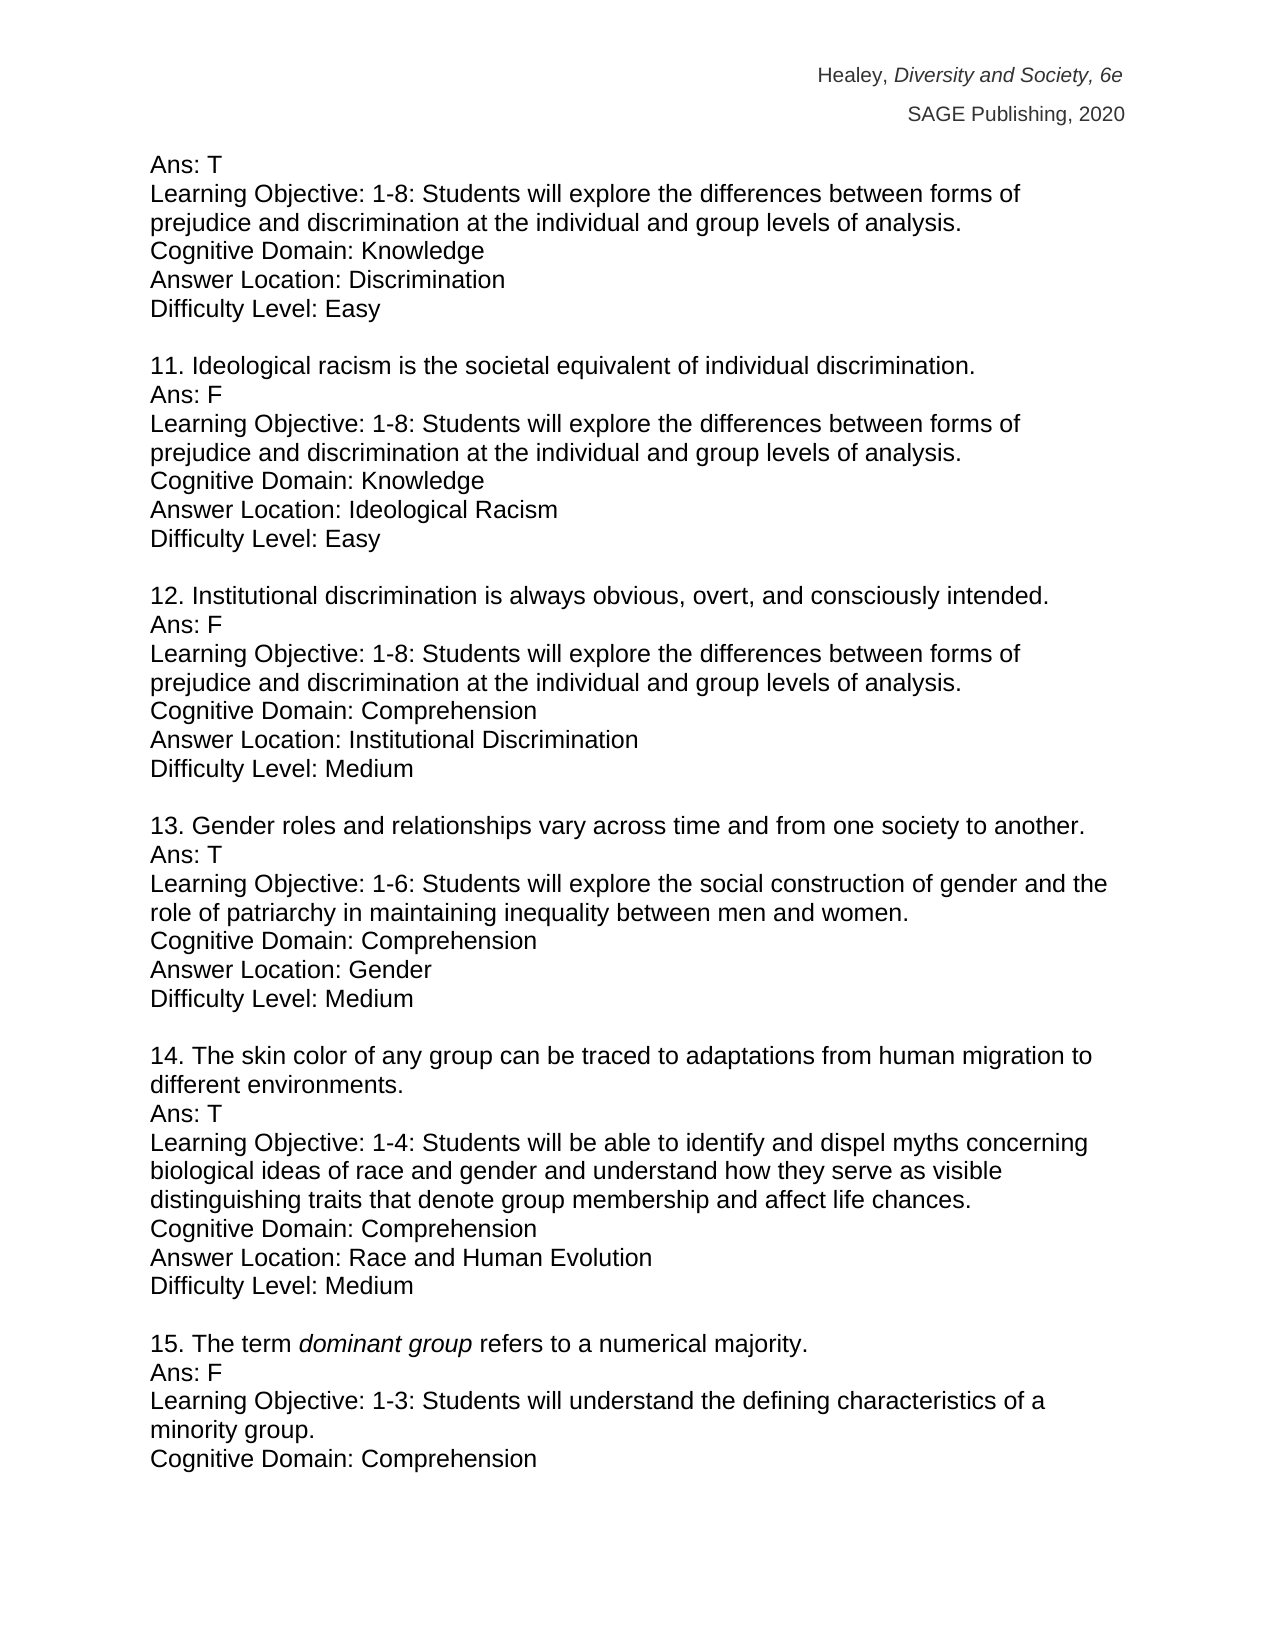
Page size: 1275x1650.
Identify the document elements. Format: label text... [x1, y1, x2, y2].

text Learning Objective: 1-6: Students will explore the social construction of gender and the role of patriarchy in maintaining inequality between men and women. [150, 869, 1125, 926]
text Difficulty Level: Easy [150, 294, 1125, 322]
text Answer Location: Race and Human Evolution [150, 1242, 1125, 1271]
text Answer Location: Discrimination [150, 265, 1125, 294]
text Cognitive Domain: Comprehension [150, 1214, 1125, 1242]
text Difficulty Level: Medium [150, 1271, 1125, 1300]
text Answer Location: Institutional Discrimination [150, 725, 1125, 754]
text Difficulty Level: Medium [150, 754, 1125, 782]
text 13. Gender roles and relationships vary across time and from one society to another. [150, 811, 1125, 840]
text Cognitive Domain: Knowledge [150, 466, 1125, 495]
text Ans: F [150, 380, 1125, 409]
text Ans: T [150, 1099, 1125, 1127]
text 14. The skin color of any group can be traced to adaptations from human migration to different environments. [150, 1041, 1125, 1099]
text Difficulty Level: Medium [150, 984, 1125, 1012]
text Answer Location: Ideological Racism [150, 495, 1125, 524]
text Ans: T [150, 840, 1125, 869]
text Answer Location: Gender [150, 955, 1125, 984]
text Cognitive Domain: Comprehension [150, 926, 1125, 955]
text Difficulty Level: Easy [150, 524, 1125, 552]
text Cognitive Domain: Knowledge [150, 236, 1125, 265]
text 11. Ideological racism is the societal equivalent of individual discrimination. [150, 351, 1125, 380]
text 15. The term dominant group refers to a numerical majority. [150, 1329, 1125, 1357]
text Cognitive Domain: Comprehension [150, 1444, 1125, 1472]
text 12. Institutional discrimination is always obvious, overt, and consciously intended. [150, 581, 1125, 610]
text Ans: F [150, 1357, 1125, 1386]
text Learning Objective: 1-4: Students will be able to identify and dispel myths concerning biological ideas of race and gender and understand how they serve as visible distinguishing traits that denote group membership and affect life chances. [150, 1127, 1125, 1214]
text Ans: F [150, 610, 1125, 639]
text Learning Objective: 1-3: Students will understand the defining characteristics of a minority group. [150, 1386, 1125, 1444]
text Cognitive Domain: Comprehension [150, 696, 1125, 725]
text Ans: T [150, 150, 1125, 179]
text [150, 179, 1125, 236]
